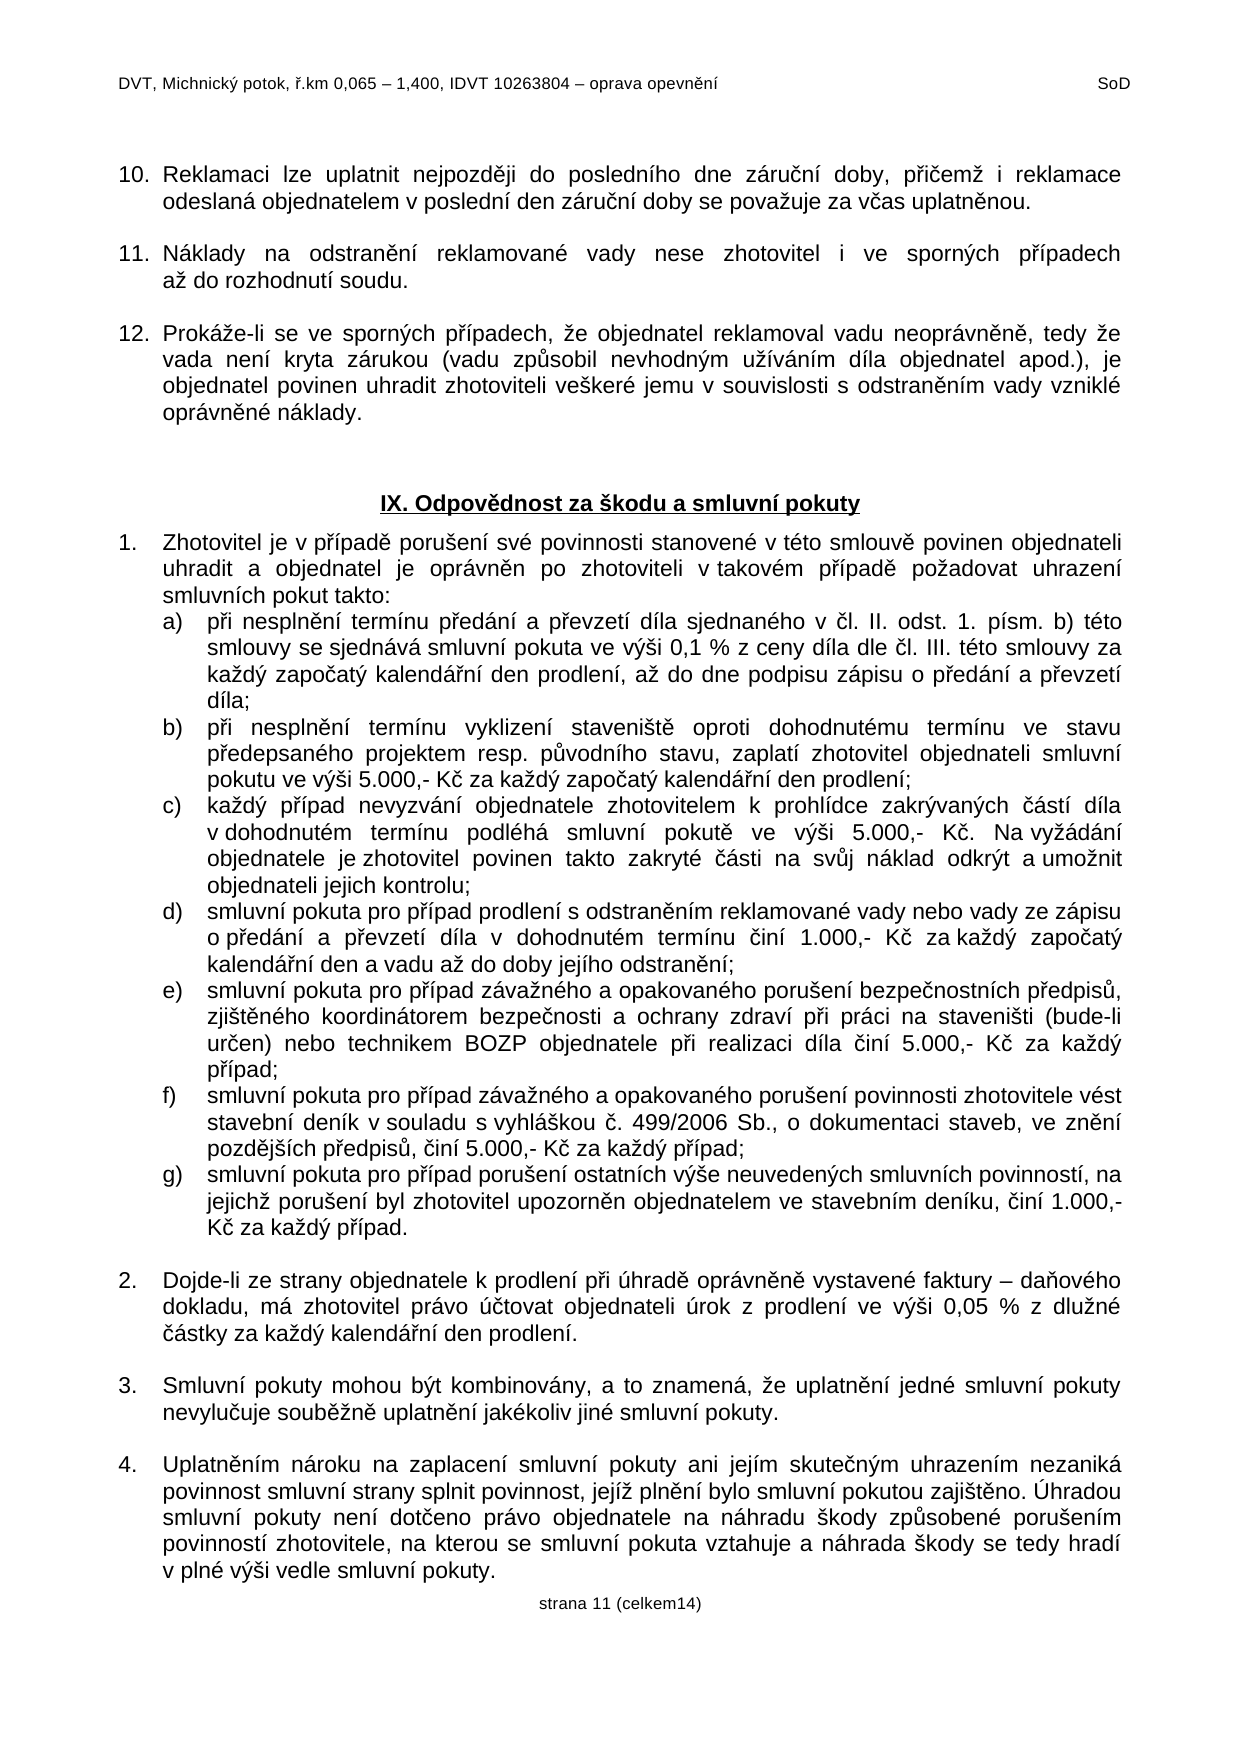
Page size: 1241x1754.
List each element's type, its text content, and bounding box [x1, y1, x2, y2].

text každý případ nevyzvání objednatele zhotovitelem k prohlídce zakrývaných částí díla v dohodnutém termínu podléhá smluvní pokutě ve výši 5.000,- Kč. Na vyžádání objednatele je zhotovitel povinen takto zakryté části na svůj náklad odkrýt a umožnit objednateli jejich kontrolu; [162, 792, 1122, 898]
text smluvní pokuta pro případ závažného a opakovaného porušení bezpečnostních předpisů, zjištěného koordinátorem bezpečnosti a ochrany zdraví při práci na staveništi (bude-li určen) nebo technikem BOZP objednatele při realizaci díla činí 5.000,- Kč za každý případ; [162, 977, 1122, 1082]
text Náklady na odstranění reklamované vady nese zhotovitel i ve sporných případech až do rozhodnutí soudu. [118, 240, 1122, 293]
text Odpovědnost za škodu a smluvní pokuty [118, 490, 1122, 516]
text Zhotovitel je v případě porušení své povinnosti stanovené v této smlouvě povinen objednateli uhradit a objednatel je oprávněn po zhotoviteli v takovém případě požadovat uhrazení smluvních pokut takto: [118, 529, 1122, 608]
text Dojde-li ze strany objednatele k prodlení při úhradě oprávněně vystavené faktury – daňového dokladu, má zhotovitel právo účtovat objednateli úrok z prodlení ve výši 0,05 % z dlužné částky za každý kalendářní den prodlení. [118, 1267, 1122, 1346]
text Uplatněním nároku na zaplacení smluvní pokuty ani jejím skutečným uhrazením nezaniká povinnost smluvní strany splnit povinnost, jejíž plnění bylo smluvní pokutou zajištěno. Úhradou smluvní pokuty není dotčeno právo objednatele na náhradu škody způsobené porušením povinností zhotovitele, na kterou se smluvní pokuta vztahuje a náhrada škody se tedy hradí v plné výši vedle smluvní pokuty. [118, 1451, 1122, 1583]
text smluvní pokuta pro případ porušení ostatních výše neuvedených smluvních povinností, na jejichž porušení byl zhotovitel upozorněn objednatelem ve stavebním deníku, činí 1.000,-Kč za každý případ. [162, 1161, 1122, 1241]
text při nesplnění termínu předání a převzetí díla sjednaného v čl. II. odst. 1. písm. b) této smlouvy se sjednává smluvní pokuta ve výši 0,1 % z ceny díla dle čl. III. této smlouvy za každý započatý kalendářní den prodlení, až do dne podpisu zápisu o předání a převzetí díla; [162, 608, 1122, 713]
text smluvní pokuta pro případ prodlení s odstraněním reklamované vady nebo vady ze zápisu o předání a převzetí díla v dohodnutém termínu činí 1.000,- Kč za každý započatý kalendářní den a vadu až do doby jejího odstranění; [162, 898, 1122, 977]
text Reklamaci lze uplatnit nejpozději do posledního dne záruční doby, přičemž i reklamace odeslaná objednatelem v poslední den záruční doby se považuje za včas uplatněnou. [118, 161, 1122, 214]
text smluvní pokuta pro případ závažného a opakovaného porušení povinnosti zhotovitele vést stavební deník v souladu s vyhláškou č. 499/2006 Sb., o dokumentaci staveb, ve znění pozdějších předpisů, činí 5.000,- Kč za každý případ; [162, 1082, 1122, 1161]
text Smluvní pokuty mohou být kombinovány, a to znamená, že uplatnění jedné smluvní pokuty nevylučuje souběžně uplatnění jakékoliv jiné smluvní pokuty. [118, 1372, 1122, 1425]
text Prokáže-li se ve sporných případech, že objednatel reklamoval vadu neoprávněně, tedy že vada není kryta zárukou (vadu způsobil nevhodným užíváním díla objednatel apod.), je objednatel povinen uhradit zhotoviteli veškeré jemu v souvislosti s odstraněním vady vzniklé oprávněné náklady. [118, 319, 1122, 425]
text při nesplnění termínu vyklizení staveniště oproti dohodnutému termínu ve stavu předepsaného projektem resp. původního stavu, zaplatí zhotovitel objednateli smluvní pokutu ve výši 5.000,- Kč za každý započatý kalendářní den prodlení; [162, 713, 1122, 792]
